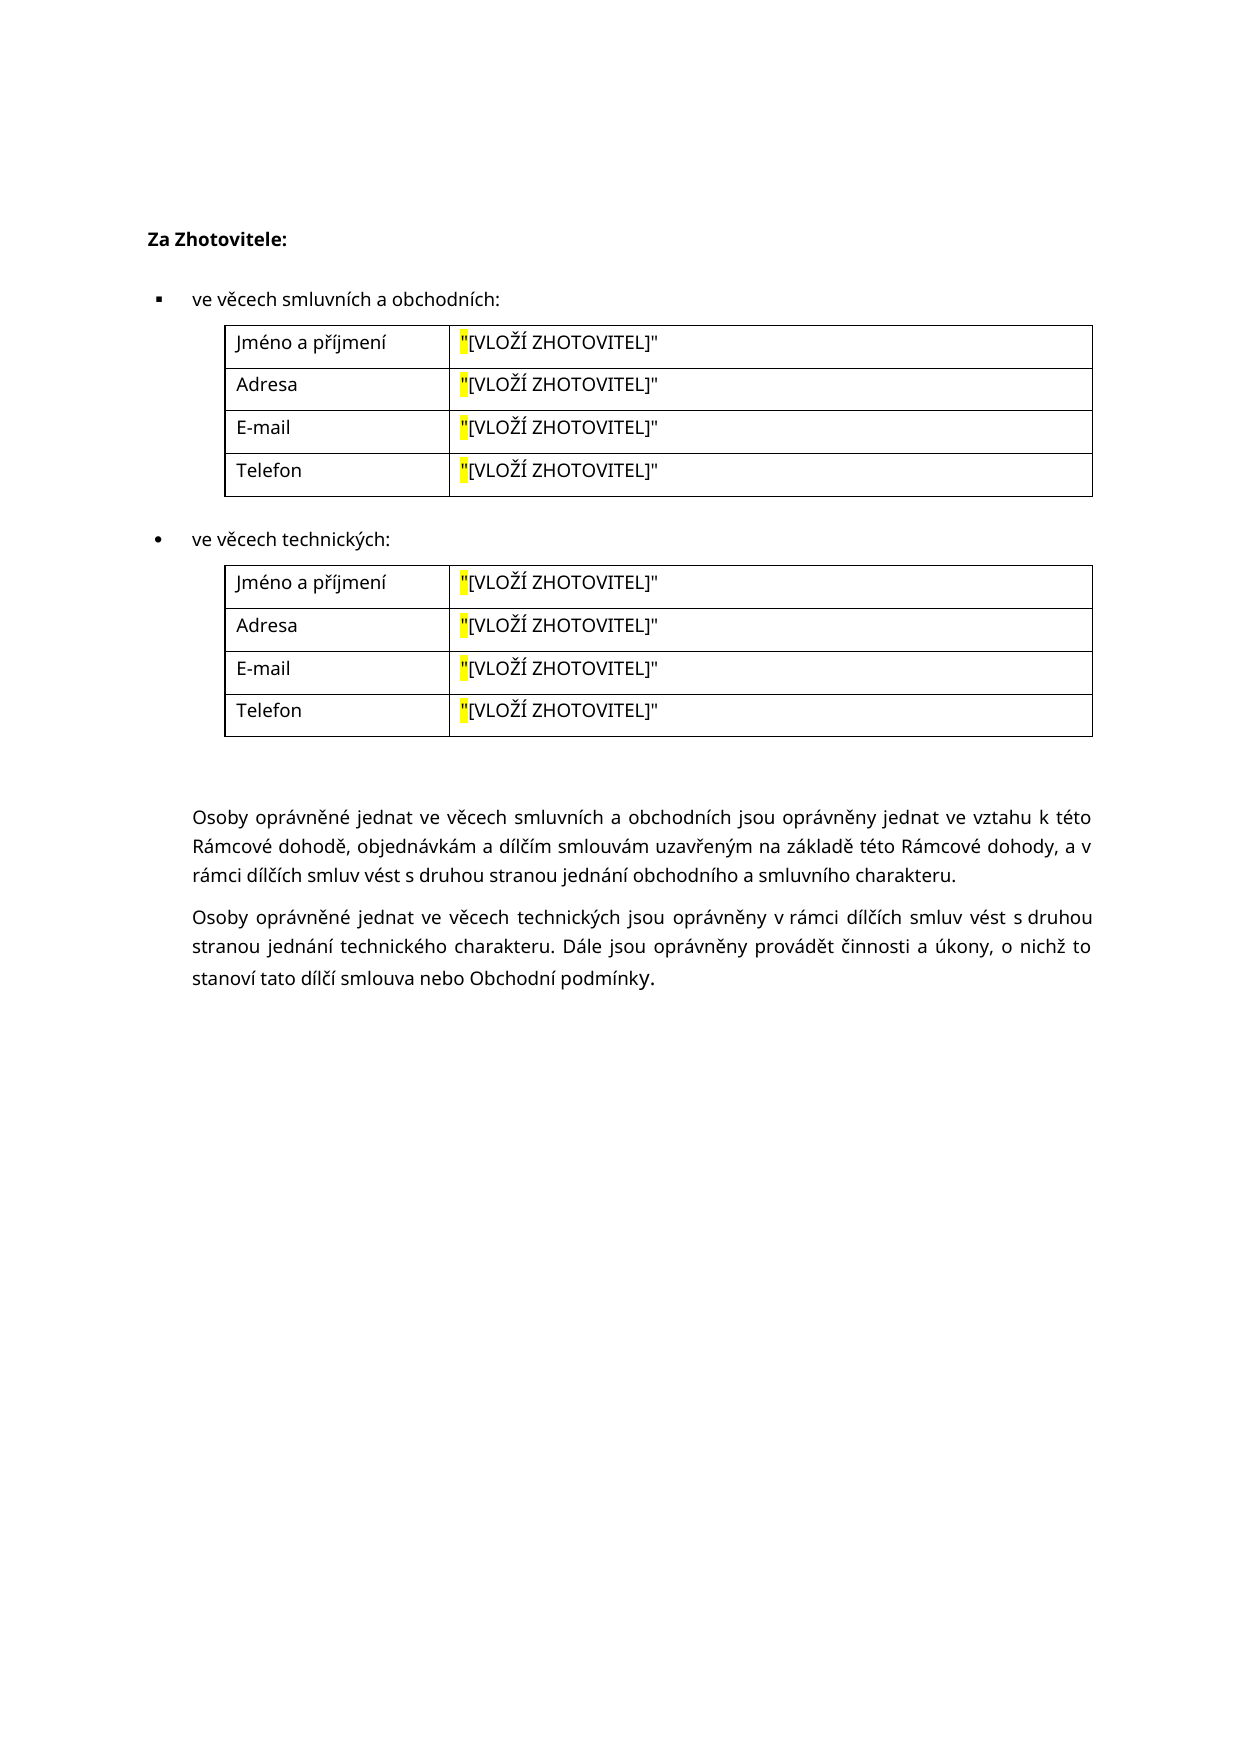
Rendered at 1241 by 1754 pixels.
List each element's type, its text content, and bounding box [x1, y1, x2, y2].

table_cell [450, 454, 1092, 496]
text Osoby oprávněné jednat ve věcech smluvních a obchodních jsou oprávněny jednat ve vztahu k této Rámcové dohodě, objednávkám a dílčím smlouvám uzavřeným na základě této Rámcové dohody, a v rámci dílčích smluv vést s druhou stranou jednání obchodního a smluvního charakteru. [192, 804, 1093, 888]
table_cell [450, 695, 1092, 736]
table_header Jméno a příjmení [226, 326, 449, 367]
text Za Zhotovitele: [148, 227, 1093, 252]
list ve věcech smluvních a obchodních: [154, 281, 1093, 312]
table_cell E-mail [226, 652, 449, 693]
table_cell Adresa [226, 609, 449, 651]
table_cell [450, 411, 1092, 453]
table_cell Telefon [226, 454, 449, 496]
table_header [450, 566, 1092, 608]
table_cell [450, 652, 1092, 693]
table_cell Telefon [226, 695, 449, 736]
list ve věcech technických: [155, 522, 1093, 553]
table_cell E-mail [226, 411, 449, 453]
table_header [450, 326, 1092, 367]
table_header Jméno a příjmení [226, 566, 449, 608]
text Osoby oprávněné jednat ve věcech technických jsou oprávněny v rámci dílčích smluv vést s druhou stranou jednání technického charakteru. Dále jsou oprávněny provádět činnosti a úkony, o nichž to stanoví tato dílčí smlouva nebo Obchodní podmínky. [192, 904, 1093, 992]
table_cell [450, 609, 1092, 651]
table_cell Adresa [226, 369, 449, 410]
table_cell [450, 369, 1092, 410]
